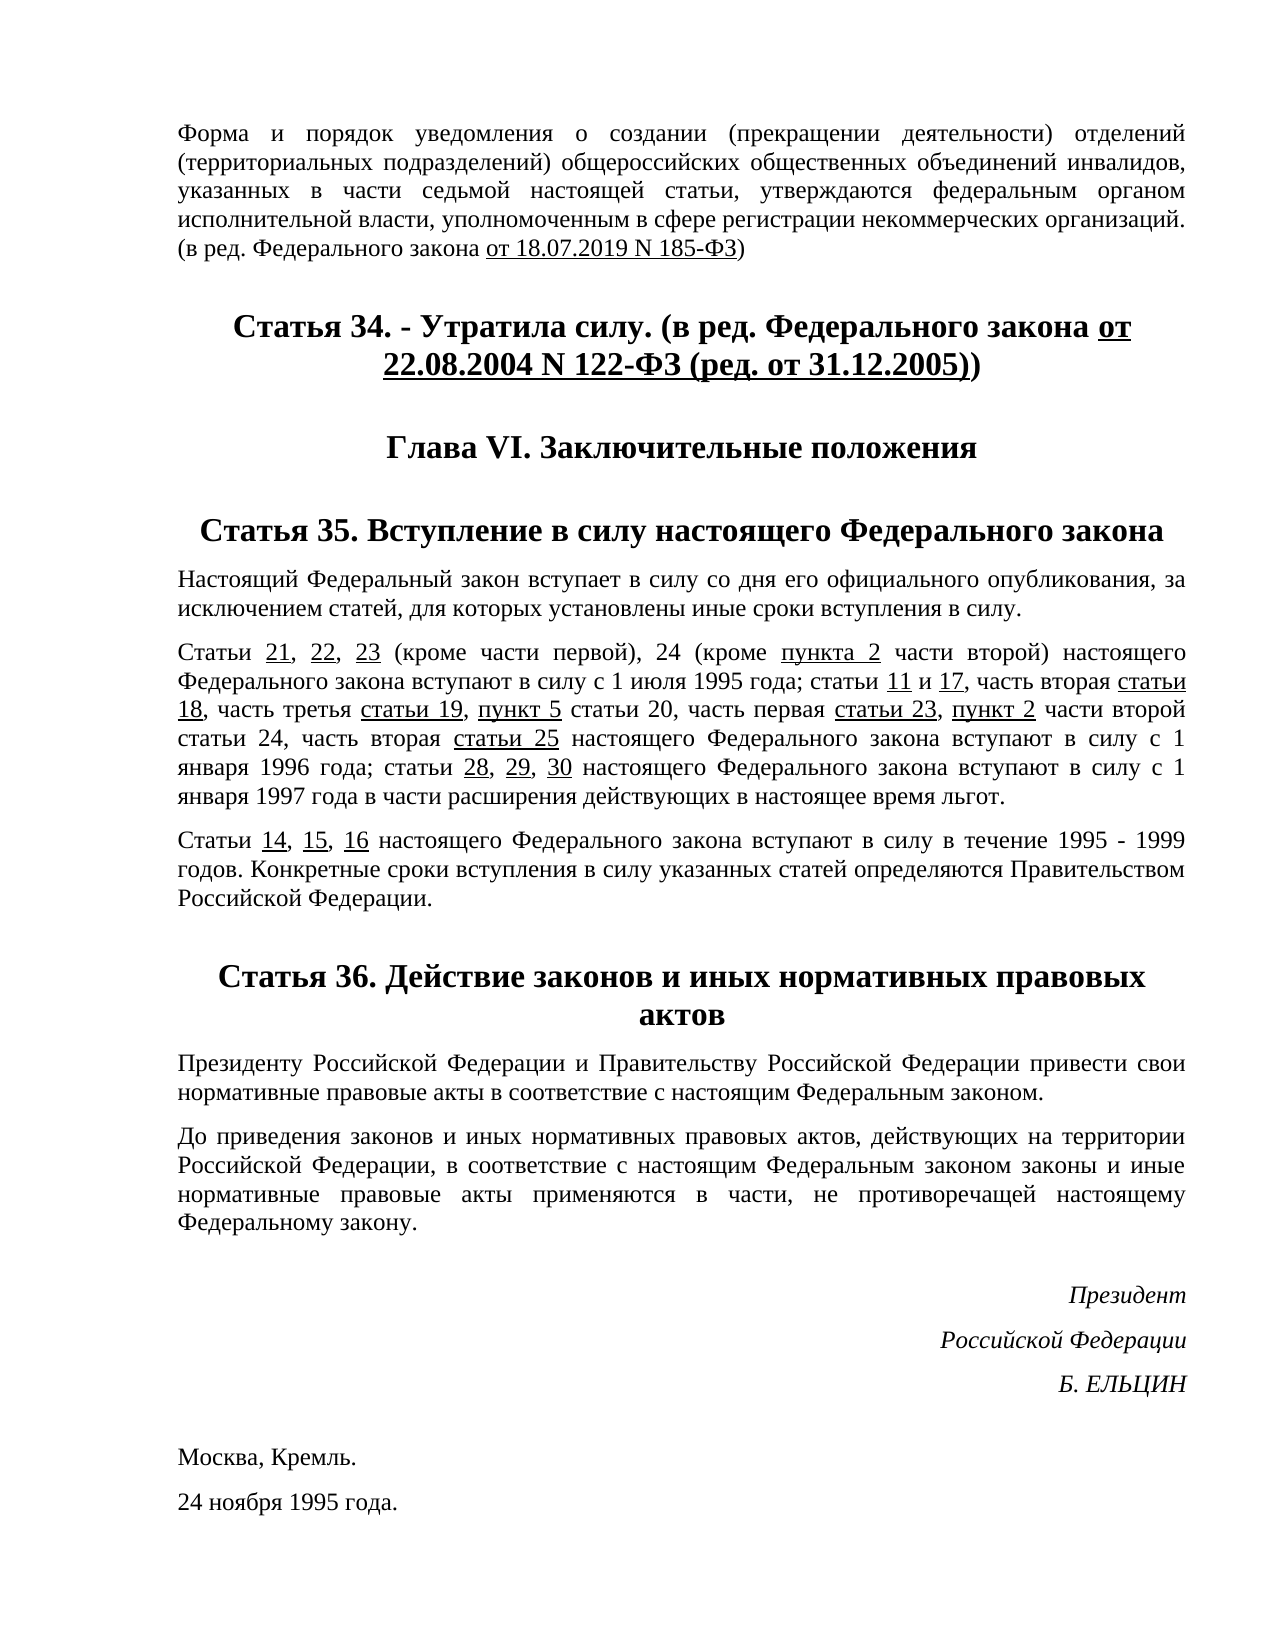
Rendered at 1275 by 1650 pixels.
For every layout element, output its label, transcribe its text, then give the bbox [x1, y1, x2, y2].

text Москва, Кремль. [177, 1442, 1186, 1471]
text Статьи 21, 22, 23 (кроме части первой), 24 (кроме пункта 2 части второй) настоящего Федерального закона вступают в силу с 1 июля 1995 года; статьи 11 и 17, часть вторая статьи 18, часть третья статьи 19, пункт 5 статьи 20, часть первая статьи 23, пункт 2 части второй статьи 24, часть вторая статьи 25 настоящего Федерального закона вступают в силу с 1 января 1996 года; статьи 28, 29, 30 настоящего Федерального закона вступают в силу с 1 января 1997 года в части расширения действующих в настоящее время льгот. [177, 637, 1186, 809]
text Форма и порядок уведомления о создании (прекращении деятельности) отделений (территориальных подразделений) общероссийских общественных объединений инвалидов, указанных в части седьмой настоящей статьи, утверждаются федеральным органом исполнительной власти, уполномоченным в сфере регистрации некоммерческих организаций. (в ред. Федерального закона от 18.07.2019 N 185-ФЗ) [177, 118, 1186, 262]
text Президенту Российской Федерации и Правительству Российской Федерации привести свои нормативные правовые акты в соответствие с настоящим Федеральным законом. [177, 1048, 1186, 1106]
text Глава VI. Заключительные положения [177, 427, 1186, 466]
text Статья 34. - Утратила силу. (в ред. Федерального закона от 22.08.2004 N 122-ФЗ (ред. от 31.12.2005)) [177, 306, 1186, 383]
text Статьи 14, 15, 16 настоящего Федерального закона вступают в силу в течение 1995 - 1999 годов. Конкретные сроки вступления в силу указанных статей определяются Правительством Российской Федерации. [177, 825, 1186, 911]
text Российской Федерации [177, 1325, 1186, 1354]
text До приведения законов и иных нормативных правовых актов, действующих на территории Российской Федерации, в соответствие с настоящим Федеральным законом законы и иные нормативные правовые акты применяются в части, не противоречащей настоящему Федеральному закону. [177, 1121, 1186, 1236]
text Настоящий Федеральный закон вступает в силу со дня его официального опубликования, за исключением статей, для которых установлены иные сроки вступления в силу. [177, 564, 1186, 621]
text Статья 36. Действие законов и иных нормативных правовых актов [177, 956, 1186, 1032]
text Б. ЕЛЬЦИН [177, 1369, 1186, 1398]
text Статья 35. Вступление в силу настоящего Федерального закона [177, 510, 1186, 548]
text Президент [177, 1281, 1186, 1309]
text 24 ноября 1995 года. [177, 1487, 1186, 1516]
